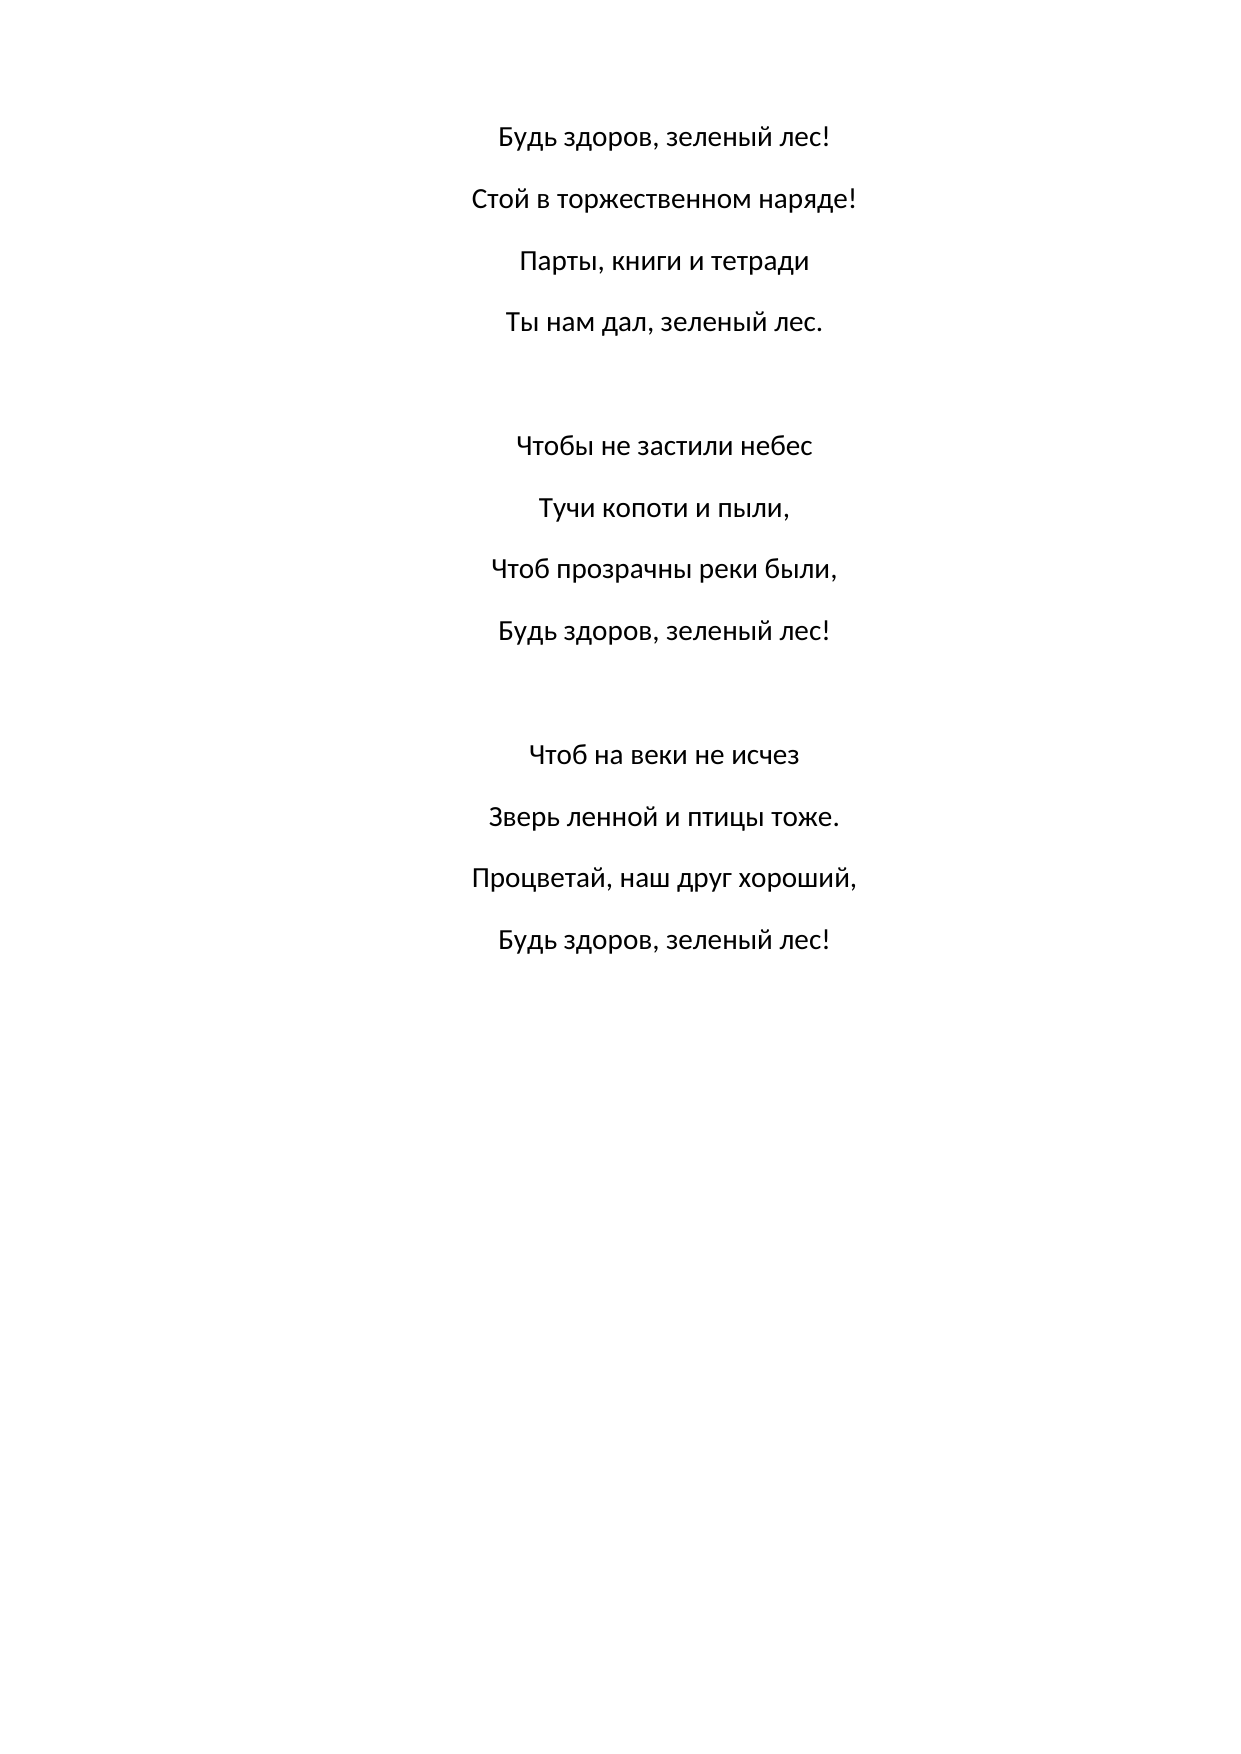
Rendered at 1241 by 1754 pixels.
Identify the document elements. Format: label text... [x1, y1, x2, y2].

text Зверь ленной и птицы тоже. [177, 798, 1152, 833]
text Чтоб прозрачны реки были, [177, 551, 1152, 586]
text Процветай, наш друг хороший, [177, 859, 1152, 895]
text Будь здоров, зеленый лес! [177, 612, 1152, 648]
text Будь здоров, зеленый лес! [177, 118, 1152, 154]
text Тучи копоти и пыли, [177, 489, 1152, 524]
text Ты нам дал, зеленый лес. [177, 303, 1152, 339]
text Будь здоров, зеленый лес! [177, 921, 1152, 957]
text Стой в торжественном наряде! [177, 180, 1152, 216]
text Парты, книги и тетради [177, 242, 1152, 277]
text Чтобы не застили небес [177, 427, 1152, 463]
text Чтоб на веки не исчез [177, 736, 1152, 771]
